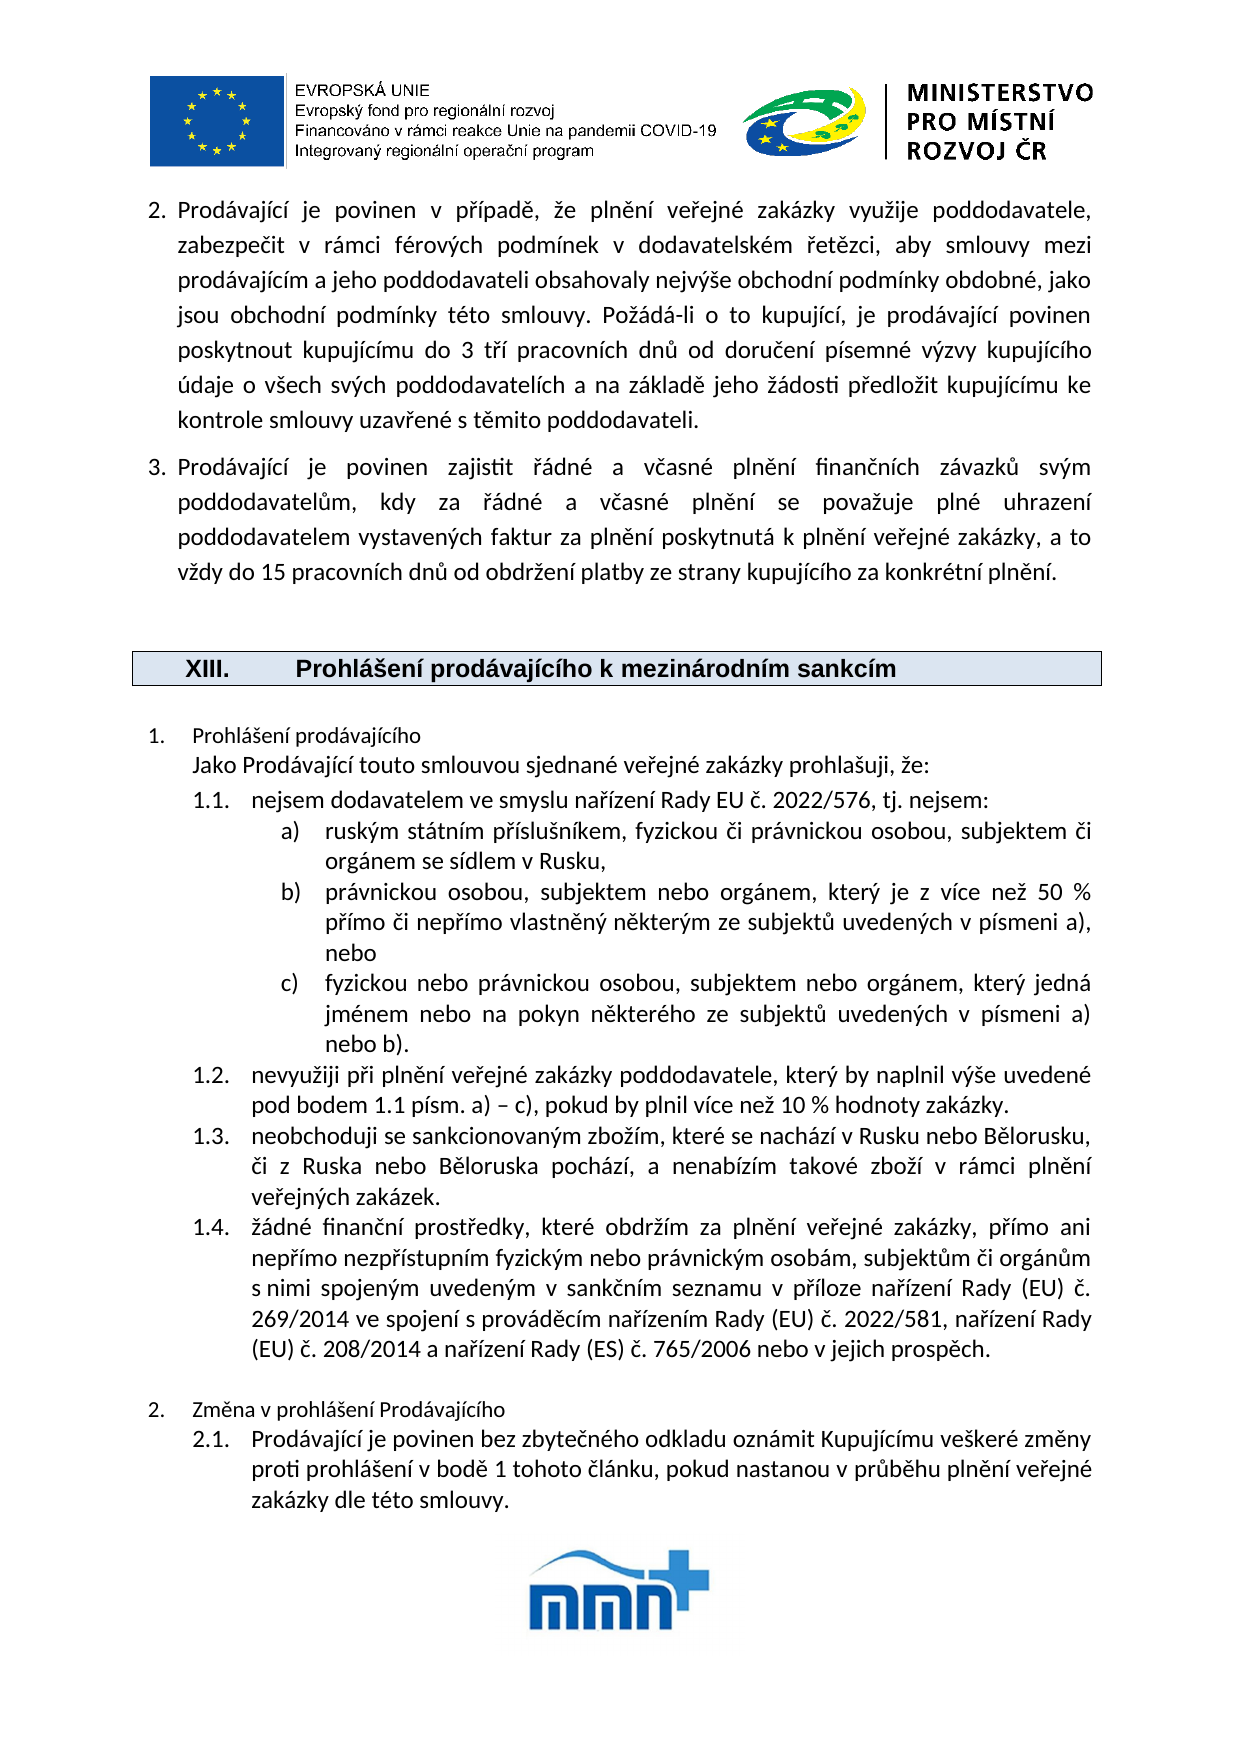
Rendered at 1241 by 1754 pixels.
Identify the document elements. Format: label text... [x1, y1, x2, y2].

text Změna v prohlášení Prodávajícího [148, 1395, 1093, 1423]
list neobchoduji se sankcionovaným zbožím, které se nachází v Rusku nebo Bělorusku, či z Ruska nebo Běloruska pochází, a nenabízím takové zboží v rámci plnění veřejných zakázek. [192, 1120, 1093, 1212]
list fyzickou nebo právnickou osobou, subjektem nebo orgánem, který jedná jménem nebo na pokyn některého ze subjektů uvedených v písmeni a) nebo b). [281, 967, 1093, 1059]
list nejsem dodavatelem ve smyslu nařízení Rady EU č. 2022/576, tj. nejsem: [192, 784, 1093, 815]
list právnickou osobou, subjektem nebo orgánem, který je z více než 50 % přímo či nepřímo vlastněný některým ze subjektů uvedených v písmeni a), nebo [281, 876, 1093, 967]
subtitle Prohlášení prodávajícího k mezinárodním sankcím [133, 652, 1101, 685]
list Prodávající je povinen bez zbytečného odkladu oznámit Kupujícímu veškeré změny proti prohlášení v bodě 1 tohoto článku, pokud nastanou v průběhu plnění veřejné zakázky dle této smlouvy. [192, 1423, 1093, 1514]
picture [147, 73, 1093, 169]
picture [495, 1533, 745, 1656]
list ruským státním příslušníkem, fyzickou či právnickou osobou, subjektem či orgánem se sídlem v Rusku, [281, 815, 1093, 876]
list žádné finanční prostředky, které obdržím za plnění veřejné zakázky, přímo ani nepřímo nezpřístupním fyzickým nebo právnickým osobám, subjektům či orgánům s nimi spojeným uvedeným v sankčním seznamu v příloze nařízení Rady (EU) č. 269/2014 ve spojení s prováděcím nařízením Rady (EU) č. 2022/581, nařízení Rady (EU) č. 208/2014 a nařízení Rady (ES) č. 765/2006 nebo v jejich prospěch. [192, 1212, 1093, 1364]
list Prodávající je povinen zajistit řádné a včasné plnění finančních závazků svým poddodavatelům, kdy za řádné a včasné plnění se považuje plné uhrazení poddodavatelem vystavených faktur za plnění poskytnutá k plnění veřejné zakázky, a to vždy do 15 pracovních dnů od obdržení platby ze strany kupujícího za konkrétní plnění. [148, 451, 1093, 587]
text Prohlášení prodávajícího [148, 721, 1093, 749]
list Prodávající je povinen v případě, že plnění veřejné zakázky využije poddodavatele, zabezpečit v rámci férových podmínek v dodavatelském řetězci, aby smlouvy mezi prodávajícím a jeho poddodavateli obsahovaly nejvýše obchodní podmínky obdobné, jako jsou obchodní podmínky této smlouvy. Požádá-li o to kupující, je prodávající povinen poskytnout kupujícímu do 3 tří pracovních dnů od doručení písemné výzvy kupujícího údaje o všech svých poddodavatelích a na základě jeho žádosti předložit kupujícímu ke kontrole smlouvy uzavřené s těmito poddodavateli. [148, 194, 1093, 434]
list nevyužiji při plnění veřejné zakázky poddodavatele, který by naplnil výše uvedené pod bodem 1.1 písm. a) – c), pokud by plnil více než 10 % hodnoty zakázky. [192, 1059, 1093, 1120]
text Jako Prodávající touto smlouvou sjednané veřejné zakázky prohlašuji, že: [148, 749, 1093, 780]
